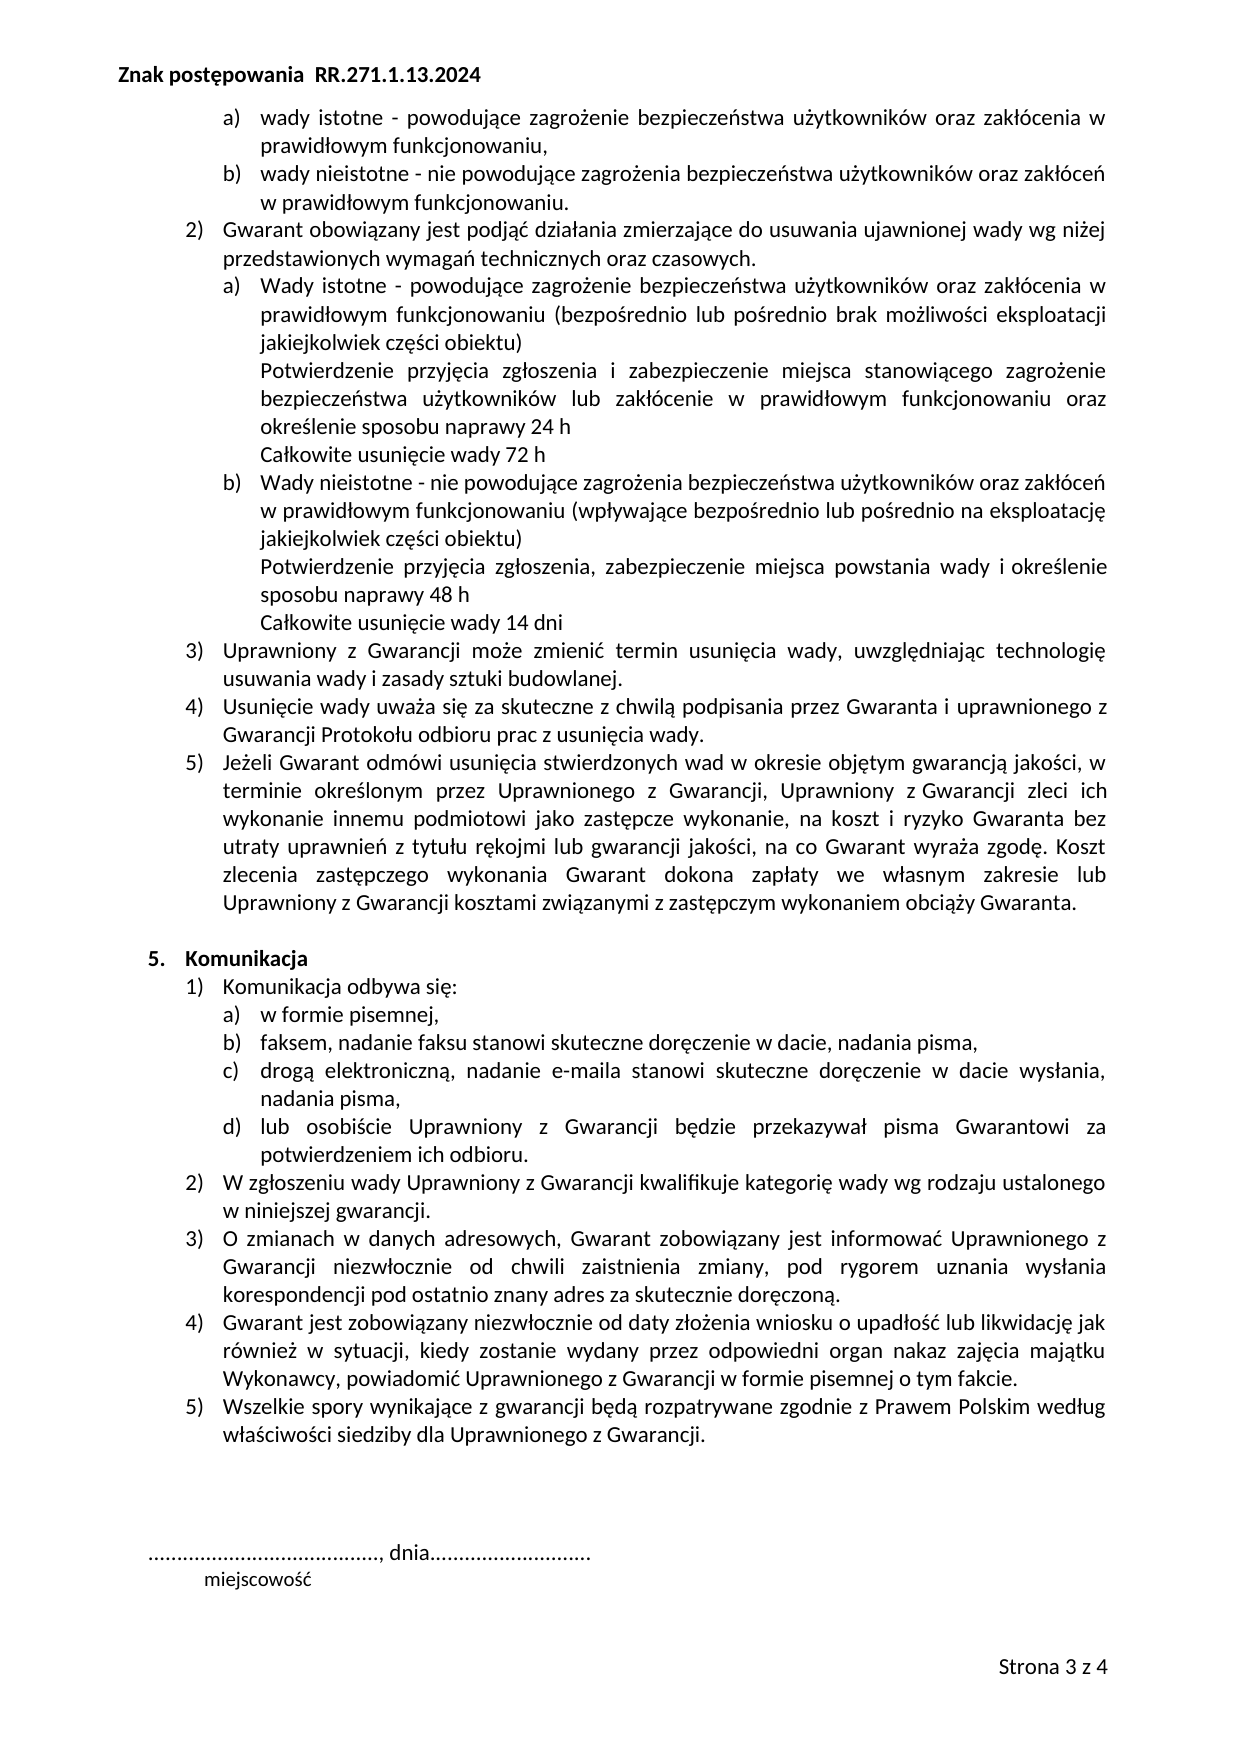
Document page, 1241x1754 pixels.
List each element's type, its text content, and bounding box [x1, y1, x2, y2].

text miejscowość [148, 1566, 1107, 1591]
list drogą elektroniczną, nadanie e-maila stanowi skuteczne doręczenie w dacie wysłania, nadania pisma, [223, 1056, 1107, 1112]
text Całkowite usunięcie wady 72 h [251, 440, 1107, 468]
list Wszelkie spory wynikające z gwarancji będą rozpatrywane zgodnie z Prawem Polskim według właściwości siedziby dla Uprawnionego z Gwarancji. [185, 1392, 1107, 1448]
list O zmianach w danych adresowych, Gwarant zobowiązany jest informować Uprawnionego z Gwarancji niezwłocznie od chwili zaistnienia zmiany, pod rygorem uznania wysłania korespondencji pod ostatnio znany adres za skutecznie doręczoną. [185, 1224, 1107, 1308]
list Wady nieistotne - nie powodujące zagrożenia bezpieczeństwa użytkowników oraz zakłóceń w prawidłowym funkcjonowaniu (wpływające bezpośrednio lub pośrednio na eksploatację jakiejkolwiek części obiektu) [223, 468, 1107, 552]
list Uprawniony z Gwarancji może zmienić termin usunięcia wady, uwzględniając technologię usuwania wady i zasady sztuki budowlanej. [185, 636, 1107, 692]
list faksem, nadanie faksu stanowi skuteczne doręczenie w dacie, nadania pisma, [223, 1028, 1107, 1056]
list Wady istotne - powodujące zagrożenie bezpieczeństwa użytkowników oraz zakłócenia w prawidłowym funkcjonowaniu (bezpośrednio lub pośrednio brak możliwości eksploatacji jakiejkolwiek części obiektu) [223, 272, 1107, 356]
list Komunikacja odbywa się: [185, 972, 1107, 1000]
list Gwarant obowiązany jest podjąć działania zmierzające do usuwania ujawnionej wady wg niżej przedstawionych wymagań technicznych oraz czasowych. [185, 216, 1107, 272]
list Gwarant jest zobowiązany niezwłocznie od daty złożenia wniosku o upadłość lub likwidację jak również w sytuacji, kiedy zostanie wydany przez odpowiedni organ nakaz zajęcia majątku Wykonawcy, powiadomić Uprawnionego z Gwarancji w formie pisemnej o tym fakcie. [185, 1308, 1107, 1392]
list Komunikacja [148, 944, 1107, 972]
list Jeżeli Gwarant odmówi usunięcia stwierdzonych wad w okresie objętym gwarancją jakości, w terminie określonym przez Uprawnionego z Gwarancji, Uprawniony z Gwarancji zleci ich wykonanie innemu podmiotowi jako zastępcze wykonanie, na koszt i ryzyko Gwaranta bez utraty uprawnień z tytułu rękojmi lub gwarancji jakości, na co Gwarant wyraża zgodę. Koszt zlecenia zastępczego wykonania Gwarant dokona zapłaty we własnym zakresie lub Uprawniony z Gwarancji kosztami związanymi z zastępczym wykonaniem obciąży Gwaranta. [185, 748, 1107, 916]
list lub osobiście Uprawniony z Gwarancji będzie przekazywał pisma Gwarantowi za potwierdzeniem ich odbioru. [223, 1112, 1107, 1168]
text ........................................, dnia............................ [148, 1538, 1107, 1566]
text Całkowite usunięcie wady 14 dni [251, 608, 1107, 636]
list wady nieistotne - nie powodujące zagrożenia bezpieczeństwa użytkowników oraz zakłóceń w prawidłowym funkcjonowaniu. [223, 159, 1107, 216]
list W zgłoszeniu wady Uprawniony z Gwarancji kwalifikuje kategorię wady wg rodzaju ustalonego w niniejszej gwarancji. [185, 1168, 1107, 1224]
list Usunięcie wady uważa się za skuteczne z chwilą podpisania przez Gwaranta i uprawnionego z Gwarancji Protokołu odbioru prac z usunięcia wady. [185, 692, 1107, 748]
list Potwierdzenie przyjęcia zgłoszenia, zabezpieczenie miejsca powstania wady i określenie sposobu naprawy 48 h [260, 552, 1107, 608]
list Potwierdzenie przyjęcia zgłoszenia i zabezpieczenie miejsca stanowiącego zagrożenie bezpieczeństwa użytkowników lub zakłócenie w prawidłowym funkcjonowaniu oraz określenie sposobu naprawy 24 h [260, 356, 1107, 440]
list w formie pisemnej, [223, 1000, 1107, 1028]
list wady istotne - powodujące zagrożenie bezpieczeństwa użytkowników oraz zakłócenia w prawidłowym funkcjonowaniu, [223, 103, 1107, 159]
